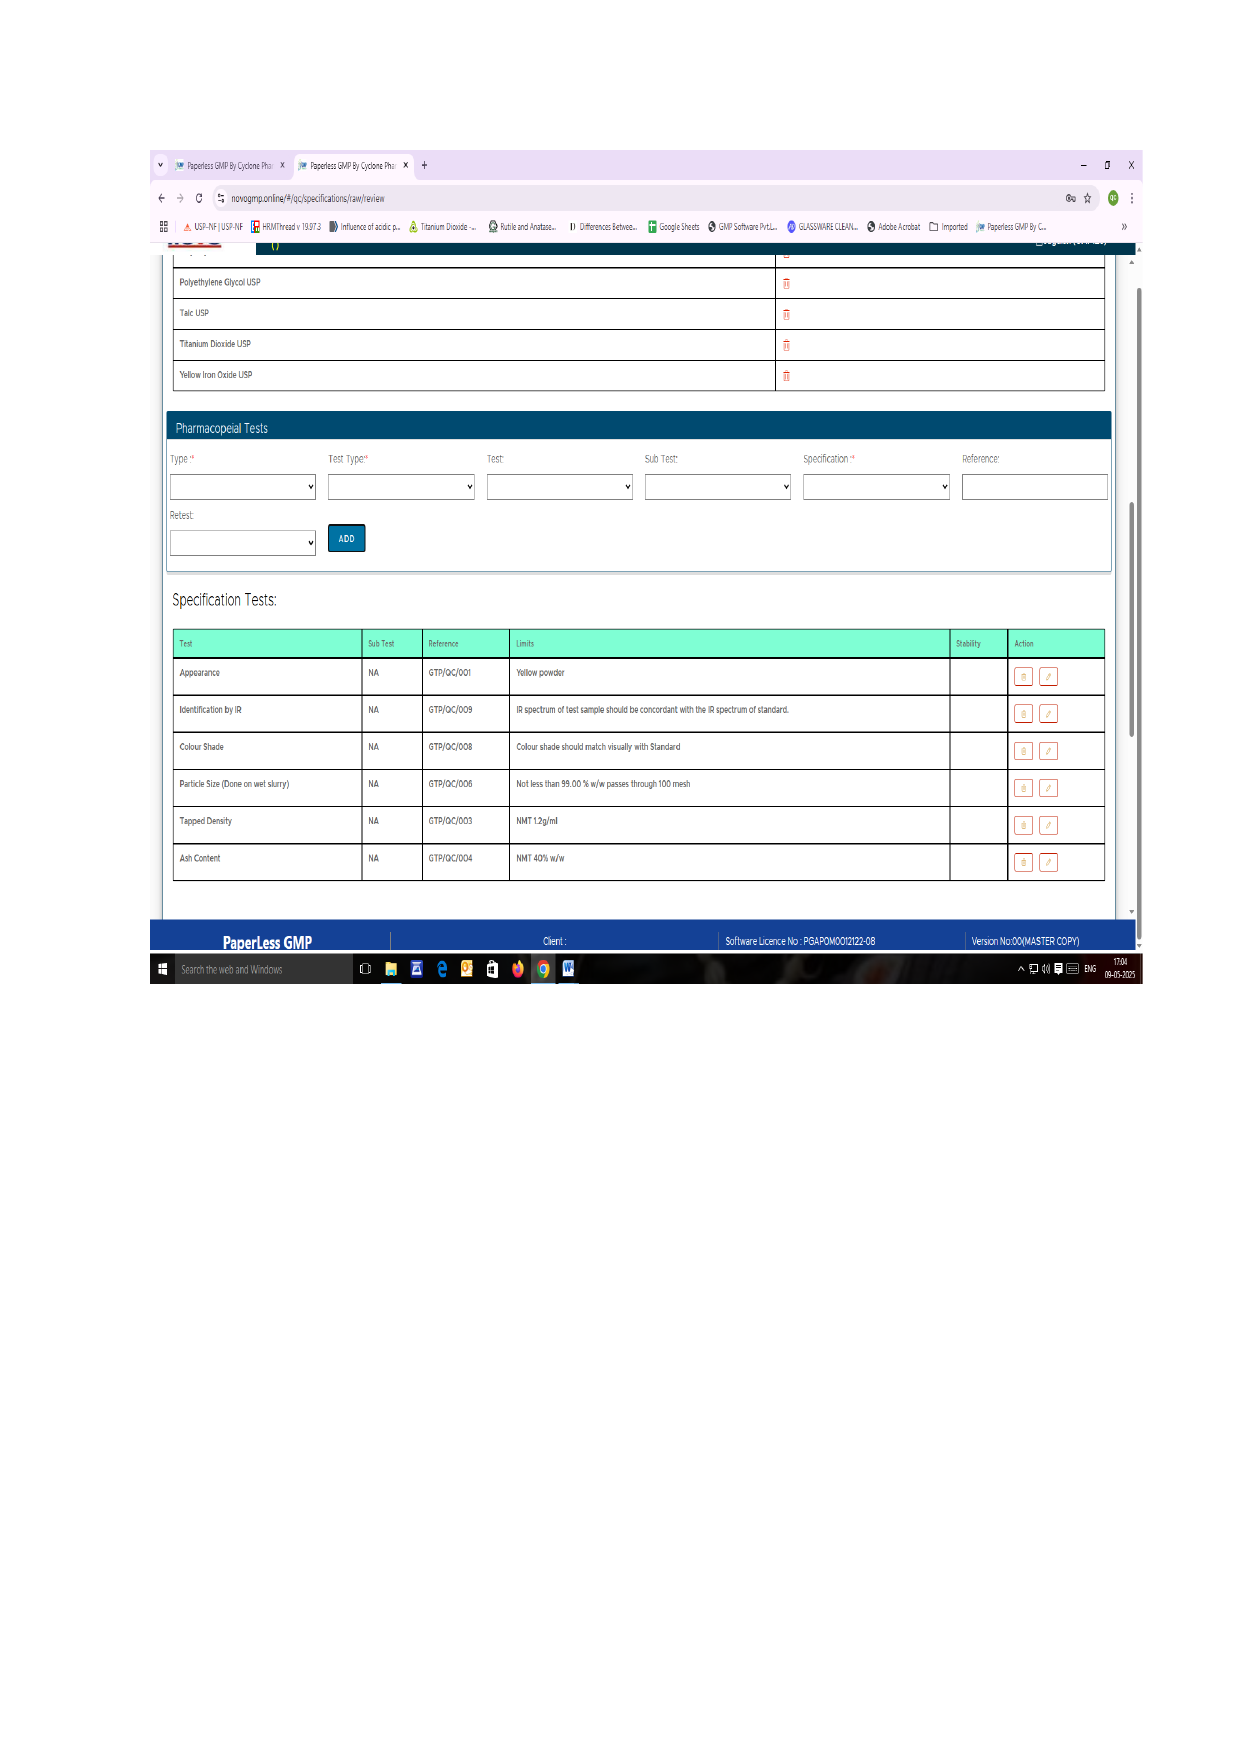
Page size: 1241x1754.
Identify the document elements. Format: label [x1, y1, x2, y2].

picture [150, 150, 1143, 984]
